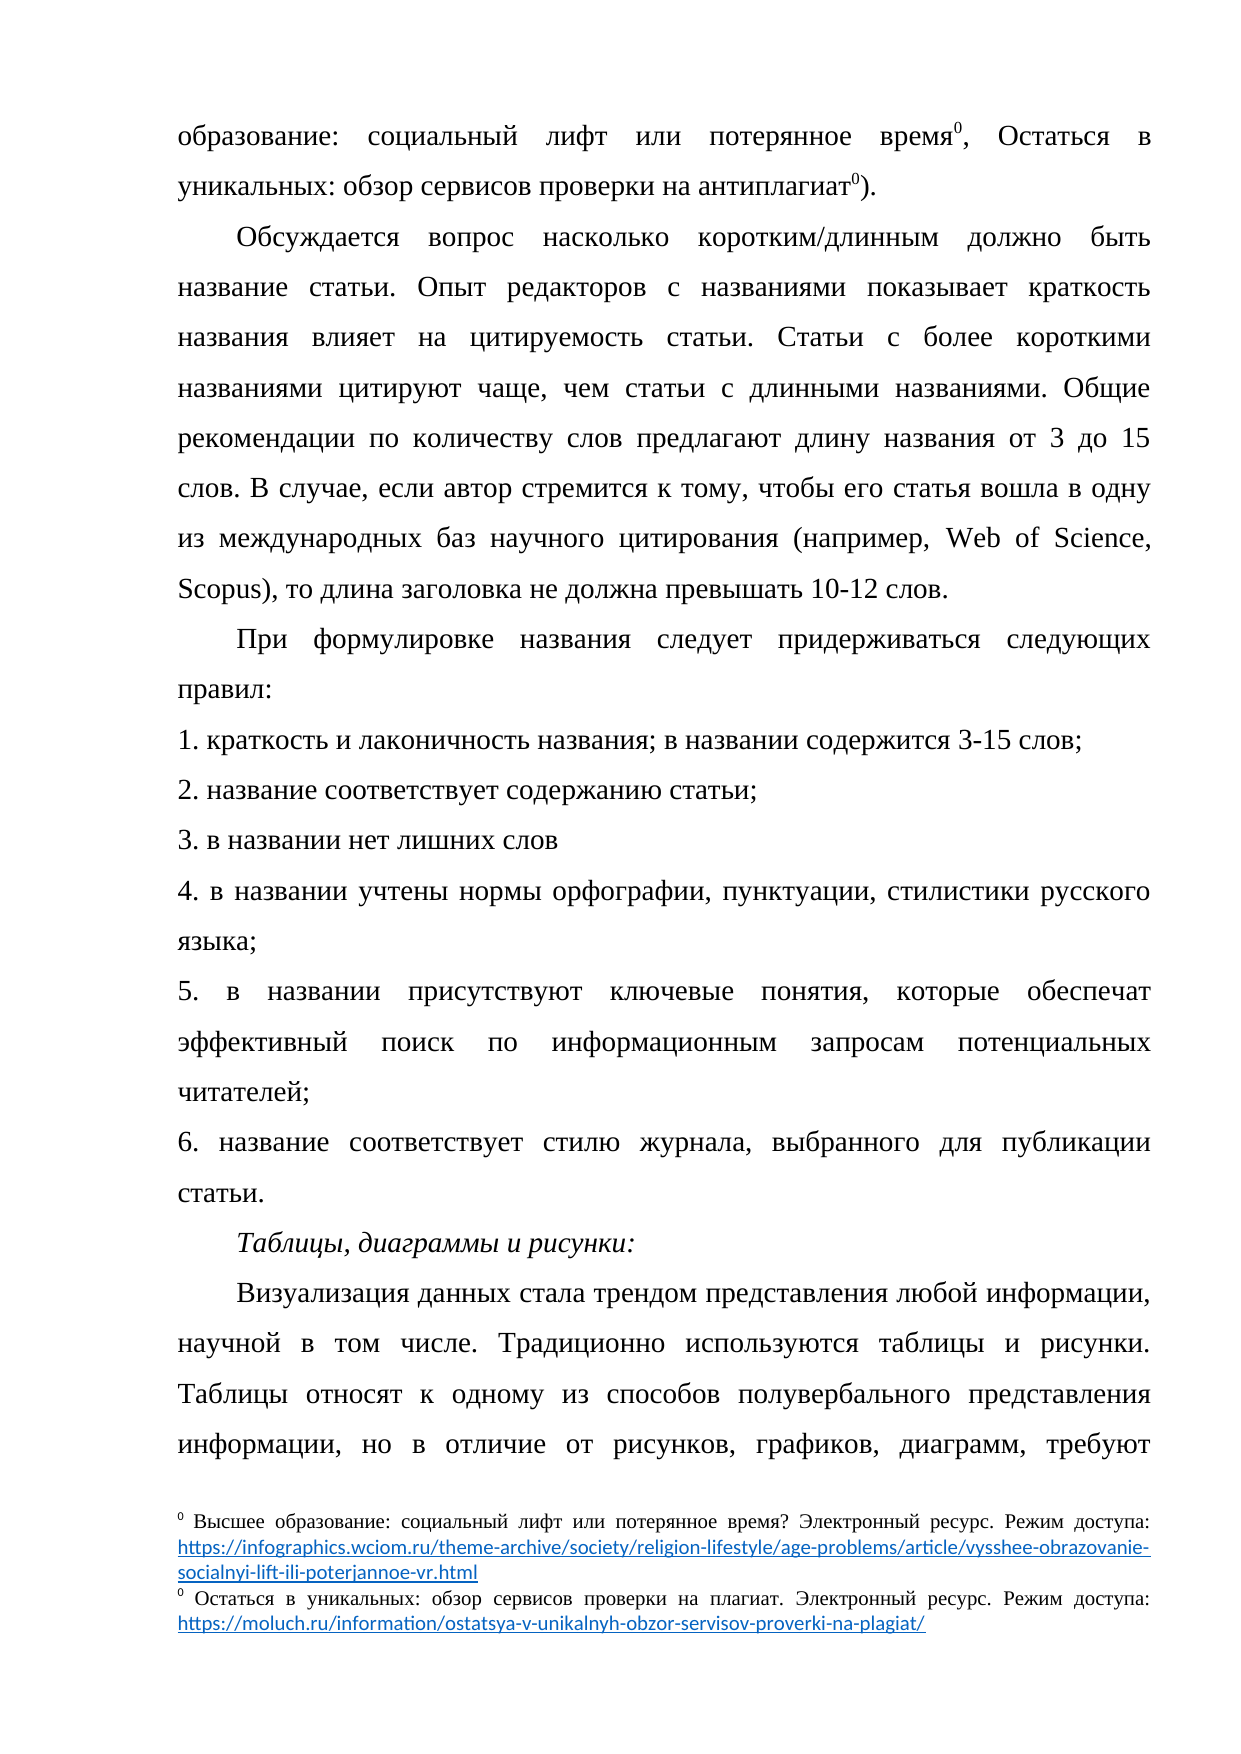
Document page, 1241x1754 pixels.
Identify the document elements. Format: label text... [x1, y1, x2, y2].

text 1. краткость и лаконичность названия; в названии содержится 3-15 слов; [177, 722, 1152, 755]
text Обсуждается вопрос насколько коротким/длинным должно быть название статьи. Опыт редакторов с названиями показывает краткость названия влияет на цитируемость статьи. Статьи с более короткими названиями цитируют чаще, чем статьи с длинными названиями. Общие рекомендации по количеству слов предлагают длину названия от 3 до 15 слов. В случае, если автор стремится к тому, чтобы его статья вошла в одну из международных баз научного цитирования (например, Web of Science, Scopus), то длина заголовка не должна превышать 10-12 слов. [177, 219, 1152, 604]
text 2. название соответствует содержанию статьи; [177, 772, 1152, 806]
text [177, 1275, 1152, 1460]
text 4. в названии учтены нормы орфографии, пунктуации, стилистики русского языка; [177, 873, 1152, 957]
text 5. в названии присутствуют ключевые понятия, которые обеспечат эффективный поиск по информационным запросам потенциальных читателей; [177, 973, 1152, 1108]
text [177, 118, 1152, 202]
text 3. в названии нет лишних слов [177, 822, 1152, 856]
text При формулировке названия следует придерживаться следующих правил: [177, 621, 1152, 705]
text Таблицы, диаграммы и рисунки: [177, 1225, 1152, 1258]
text 6. название соответствует стилю журнала, выбранного для публикации статьи. [177, 1124, 1152, 1208]
